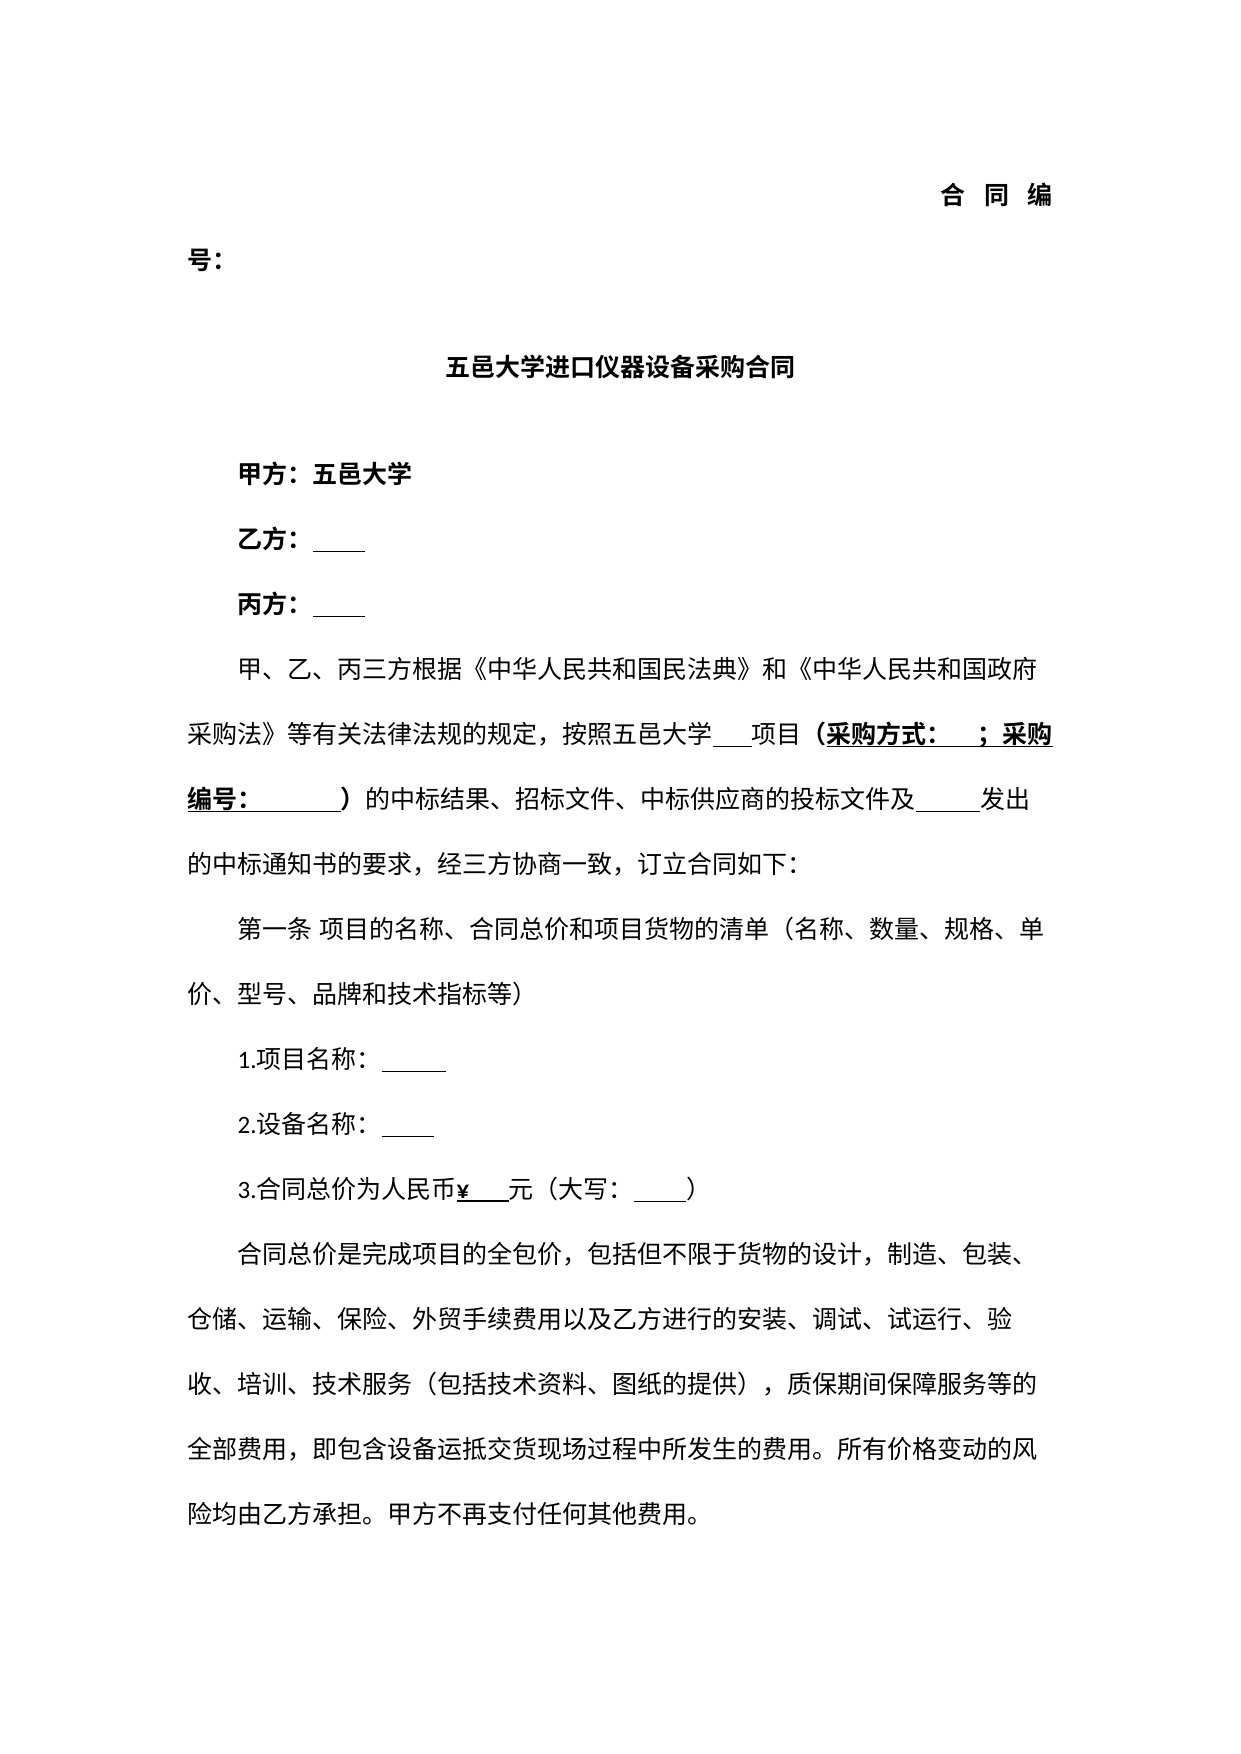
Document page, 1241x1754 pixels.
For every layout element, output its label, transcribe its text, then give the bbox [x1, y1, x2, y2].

text 合同总价是完成项目的全包价，包括但不限于货物的设计，制造、包装、仓储、运输、保险、外贸手续费用以及乙方进行的安装、调试、试运行、验收、培训、技术服务（包括技术资料、图纸的提供），质保期间保障服务等的全部费用，即包含设备运抵交货现场过程中所发生的费用。所有价格变动的风险均由乙方承担。甲方不再支付任何其他费用。 [187, 1221, 1053, 1546]
text 乙方： [187, 506, 1053, 571]
text 丙方： [187, 571, 1053, 636]
text 五邑大学进口仪器设备采购合同 [187, 334, 1053, 399]
text 甲、乙、丙三方根据《中华人民共和国民法典》和《中华人民共和国政府采购法》等有关法律法规的规定，按照五邑大学 项目（采购方式： ；采购编号： ）的中标结果、招标文件、中标供应商的投标文件及 发出的中标通知书的要求，经三方协商一致，订立合同如下： [187, 636, 1053, 896]
text 合同编号： [187, 162, 1053, 292]
text 第一条 项目的名称、合同总价和项目货物的清单（名称、数量、规格、单价、型号、品牌和技术指标等） [187, 896, 1053, 1026]
text 1.项目名称： [187, 1026, 1053, 1091]
text 甲方：五邑大学 [187, 441, 1053, 506]
text 3.合同总价为人民币¥ 元（大写： ） [187, 1156, 1053, 1221]
text 2.设备名称： [187, 1091, 1053, 1156]
